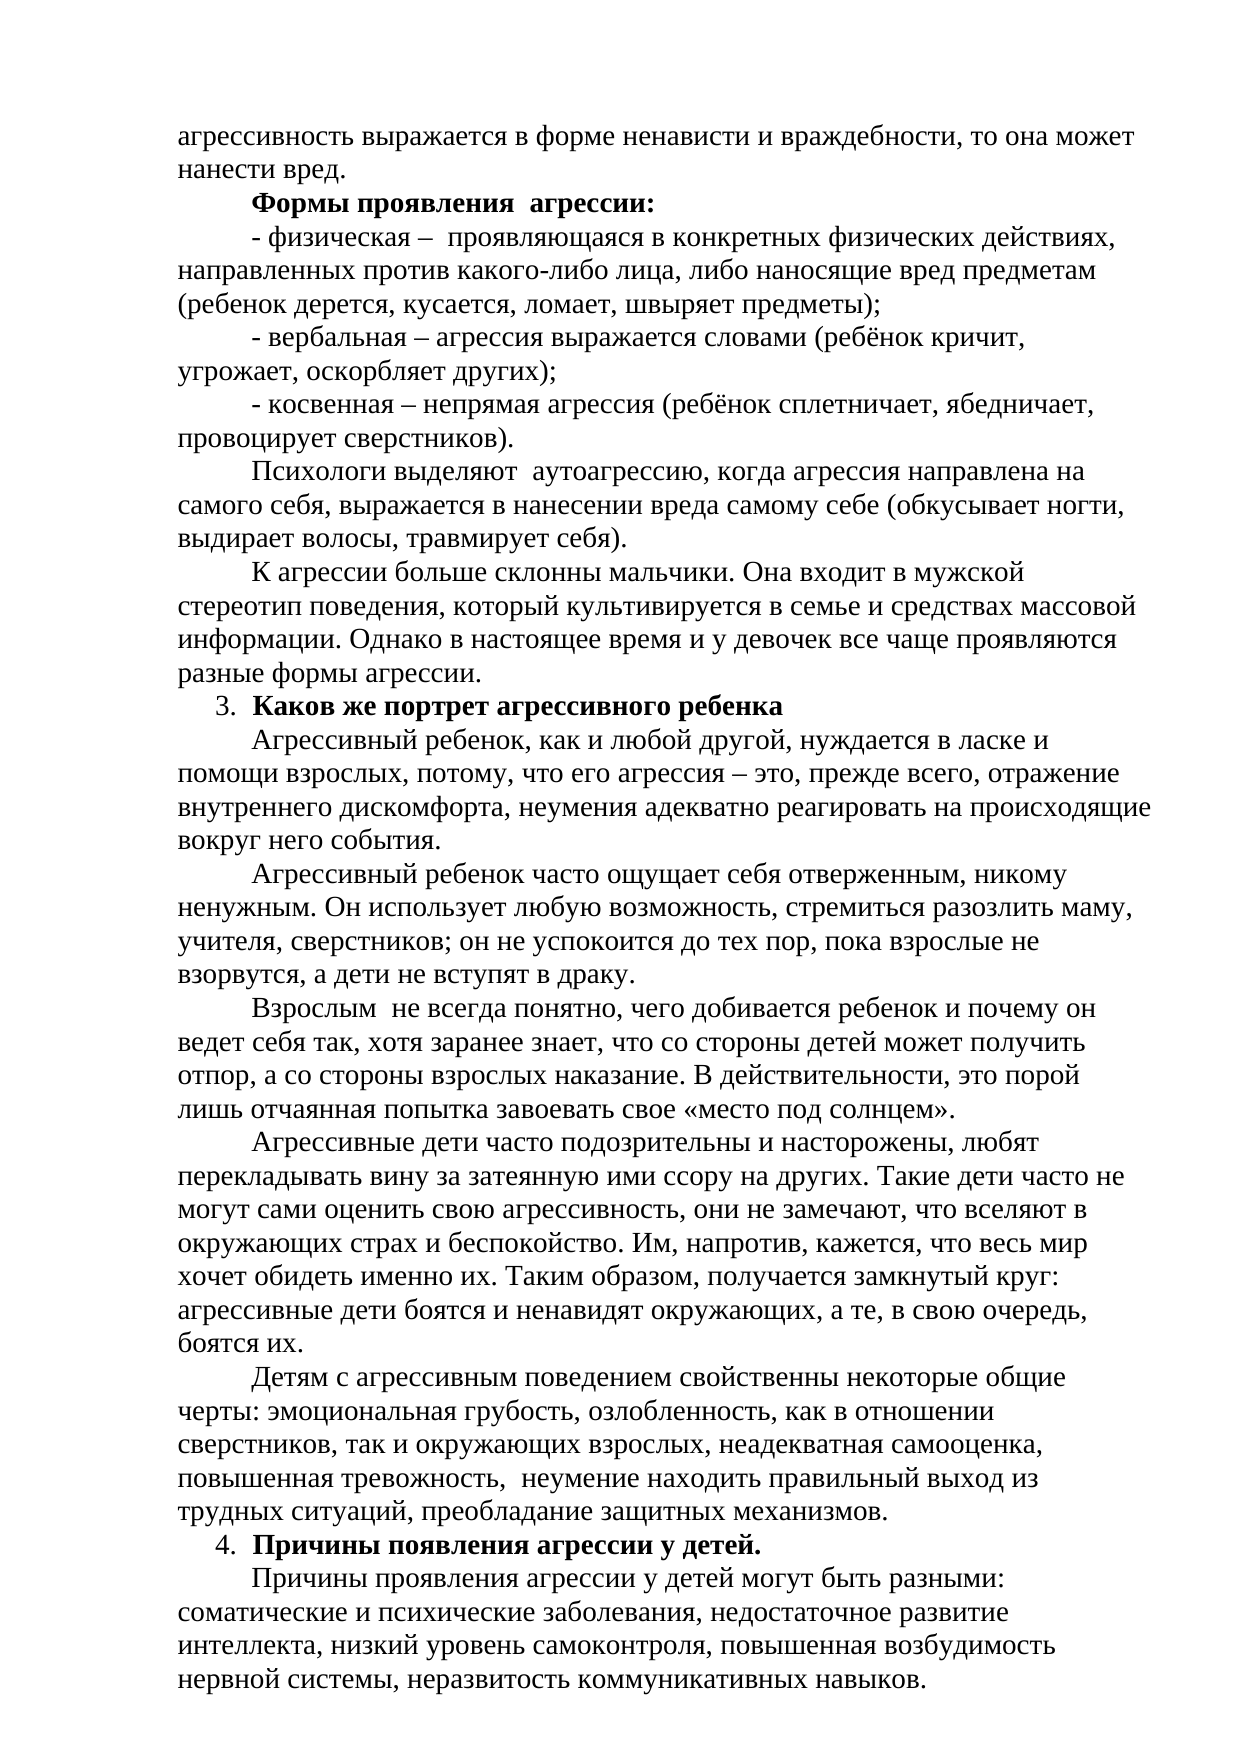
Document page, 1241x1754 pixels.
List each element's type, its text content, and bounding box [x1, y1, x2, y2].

text К агрессии больше склонны мальчики. Она входит в мужской стереотип поведения, который культивируется в семье и средствах массовой информации. Однако в настоящее время и у девочек все чаще проявляются разные формы агрессии. [177, 554, 1152, 688]
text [177, 118, 1152, 185]
text - косвенная – непрямая агрессия (ребёнок сплетничает, ябедничает, провоцирует сверстников). [177, 386, 1152, 453]
text Формы проявления агрессии: [177, 185, 1152, 219]
list Причины появления агрессии у детей. [215, 1527, 1152, 1560]
text - физическая – проявляющаяся в конкретных физических действиях, направленных против какого-либо лица, либо наносящие вред предметам (ребенок дерется, кусается, ломает, швыряет предметы); [177, 219, 1152, 319]
text Агрессивный ребенок, как и любой другой, нуждается в ласке и помощи взрослых, потому, что его агрессия – это, прежде всего, отражение внутреннего дискомфорта, неумения адекватно реагировать на происходящие вокруг него события. [177, 722, 1152, 856]
text Детям с агрессивным поведением свойственны некоторые общие черты: эмоциональная грубость, озлобленность, как в отношении сверстников, так и окружающих взрослых, неадекватная самооценка, повышенная тревожность, неумение находить правильный выход из трудных ситуаций, преобладание защитных механизмов. [177, 1359, 1152, 1527]
text Агрессивный ребенок часто ощущает себя отверженным, никому ненужным. Он использует любую возможность, стремиться разозлить маму, учителя, сверстников; он не успокоится до тех пор, пока взрослые не взорвутся, а дети не вступят в драку. [177, 856, 1152, 990]
text Взрослым не всегда понятно, чего добивается ребенок и почему он ведет себя так, хотя заранее знает, что со стороны детей может получить отпор, а со стороны взрослых наказание. В действительности, это порой лишь отчаянная попытка завоевать свое «место под солнцем». [177, 990, 1152, 1124]
text Психологи выделяют аутоагрессию, когда агрессия направлена на самого себя, выражается в нанесении вреда самому себе (обкусывает ногти, выдирает волосы, травмирует себя). [177, 453, 1152, 554]
text Агрессивные дети часто подозрительны и насторожены, любят перекладывать вину за затеянную ими ссору на других. Такие дети часто не могут сами оценить свою агрессивность, они не замечают, что вселяют в окружающих страх и беспокойство. Им, напротив, кажется, что весь мир хочет обидеть именно их. Таким образом, получается замкнутый круг: агрессивные дети боятся и ненавидят окружающих, а те, в свою очередь, боятся их. [177, 1124, 1152, 1359]
text - вербальная – агрессия выражается словами (ребёнок кричит, угрожает, оскорбляет других); [177, 319, 1152, 386]
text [177, 1560, 1152, 1694]
list Каков же портрет агрессивного ребенка [215, 688, 1152, 722]
